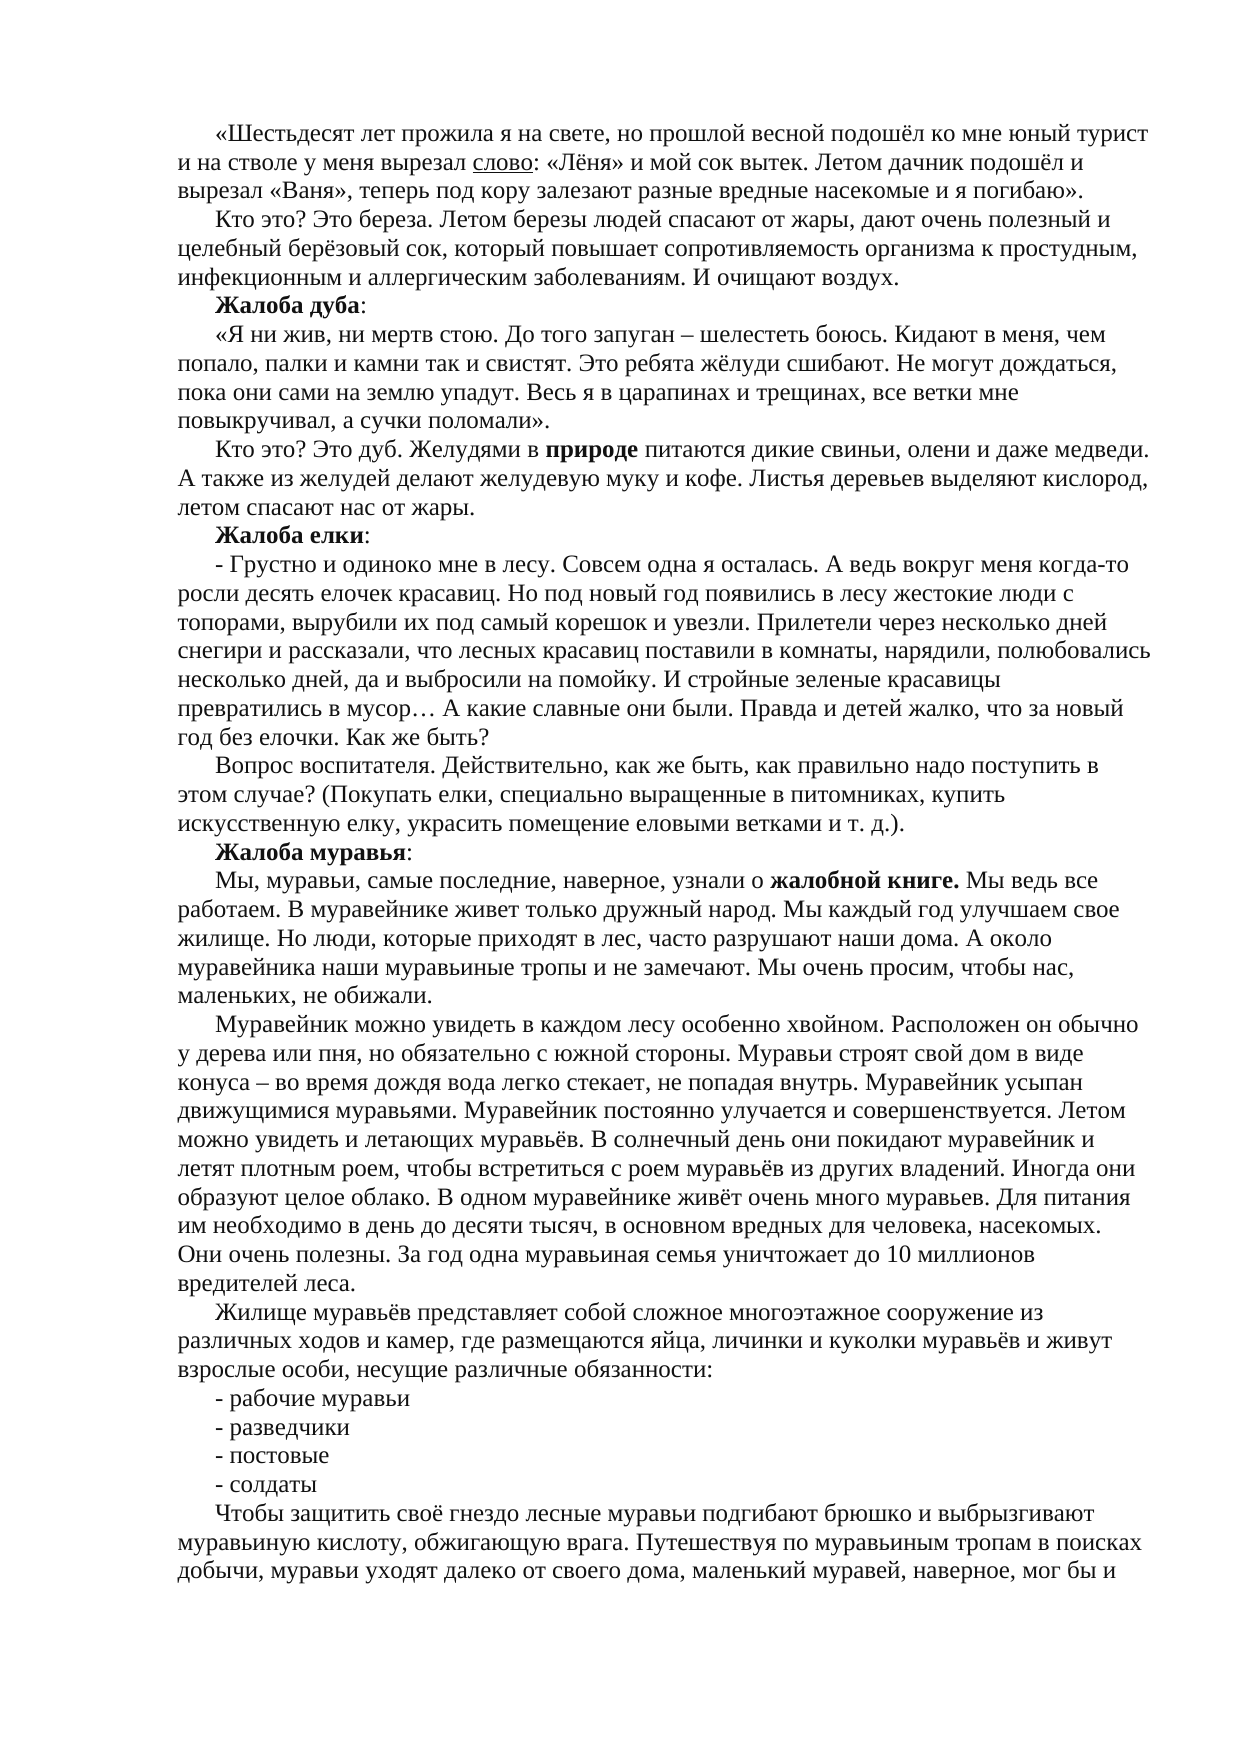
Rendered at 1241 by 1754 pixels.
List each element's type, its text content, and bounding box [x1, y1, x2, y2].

text Кто это? Это дуб. Желудями в природе питаются дикие свиньи, олени и даже медведи. А также из желудей делают желудевую муку и кофе. Листья деревьев выделяют кислород, летом спасают нас от жары. [177, 434, 1152, 521]
text - рабочие муравьи [177, 1383, 1152, 1412]
text Муравейник можно увидеть в каждом лесу особенно хвойном. Расположен он обычно у дерева или пня, но обязательно с южной стороны. Муравьи строят свой дом в виде конуса – во время дождя вода легко стекает, не попадая внутрь. Муравейник усыпан движущимися муравьями. Муравейник постоянно улучается и совершенствуется. Летом можно увидеть и летающих муравьёв. В солнечный день они покидают муравейник и летят плотным роем, чтобы встретиться с роем муравьёв из других владений. Иногда они образуют целое облако. В одном муравейнике живёт очень много муравьев. Для питания им необходимо в день до десяти тысяч, в основном вредных для человека, насекомых. Они очень полезны. За год одна муравьиная семья уничтожает до 10 миллионов вредителей леса. [177, 1009, 1152, 1297]
text Жалоба муравья: [177, 837, 1152, 866]
text Мы, муравьи, самые последние, наверное, узнали о жалобной книге. Мы ведь все работаем. В муравейнике живет только дружный народ. Мы каждый год улучшаем свое жилище. Но люди, которые приходят в лес, часто разрушают наши дома. А около муравейника наши муравьиные тропы и не замечают. Мы очень просим, чтобы нас, маленьких, не обижали. [177, 866, 1152, 1009]
text Жалоба елки: [177, 521, 1152, 549]
text - Грустно и одиноко мне в лесу. Совсем одна я осталась. А ведь вокруг меня когда-то росли десять елочек красавиц. Но под новый год появились в лесу жестокие люди с топорами, вырубили их под самый корешок и увезли. Прилетели через несколько дней снегири и рассказали, что лесных красавиц поставили в комнаты, нарядили, полюбовались несколько дней, да и выбросили на помойку. И стройные зеленые красавицы превратились в мусор… А какие славные они были. Правда и детей жалко, что за новый год без елочки. Как же быть? [177, 549, 1152, 751]
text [177, 1498, 1152, 1584]
text - постовые [177, 1441, 1152, 1469]
text Кто это? Это береза. Летом березы людей спасают от жары, дают очень полезный и целебный берёзовый сок, который повышает сопротивляемость организма к простудным, инфекционным и аллергическим заболеваниям. И очищают воздух. [177, 204, 1152, 291]
text Жалоба дуба: [177, 291, 1152, 319]
text «Шестьдесят лет прожила я на свете, но прошлой весной подошёл ко мне юный турист и на стволе у меня вырезал слово: «Лёня» и мой сок вытек. Летом дачник подошёл и вырезал «Ваня», теперь под кору залезают разные вредные насекомые и я погибаю». [177, 118, 1152, 204]
text - разведчики [177, 1412, 1152, 1441]
text «Я ни жив, ни мертв стою. До того запуган – шелестеть боюсь. Кидают в меня, чем попало, палки и камни так и свистят. Это ребята жёлуди сшибают. Не могут дождаться, пока они сами на землю упадут. Весь я в царапинах и трещинах, все ветки мне повыкручивал, а сучки поломали». [177, 319, 1152, 434]
text Вопрос воспитателя. Действительно, как же быть, как правильно надо поступить в этом случае? (Покупать елки, специально выращенные в питомниках, купить искусственную елку, украсить помещение еловыми ветками и т. д.). [177, 751, 1152, 837]
text - солдаты [177, 1469, 1152, 1498]
text Жилище муравьёв представляет собой сложное многоэтажное сооружение из различных ходов и камер, где размещаются яйца, личинки и куколки муравьёв и живут взрослые особи, несущие различные обязанности: [177, 1297, 1152, 1383]
